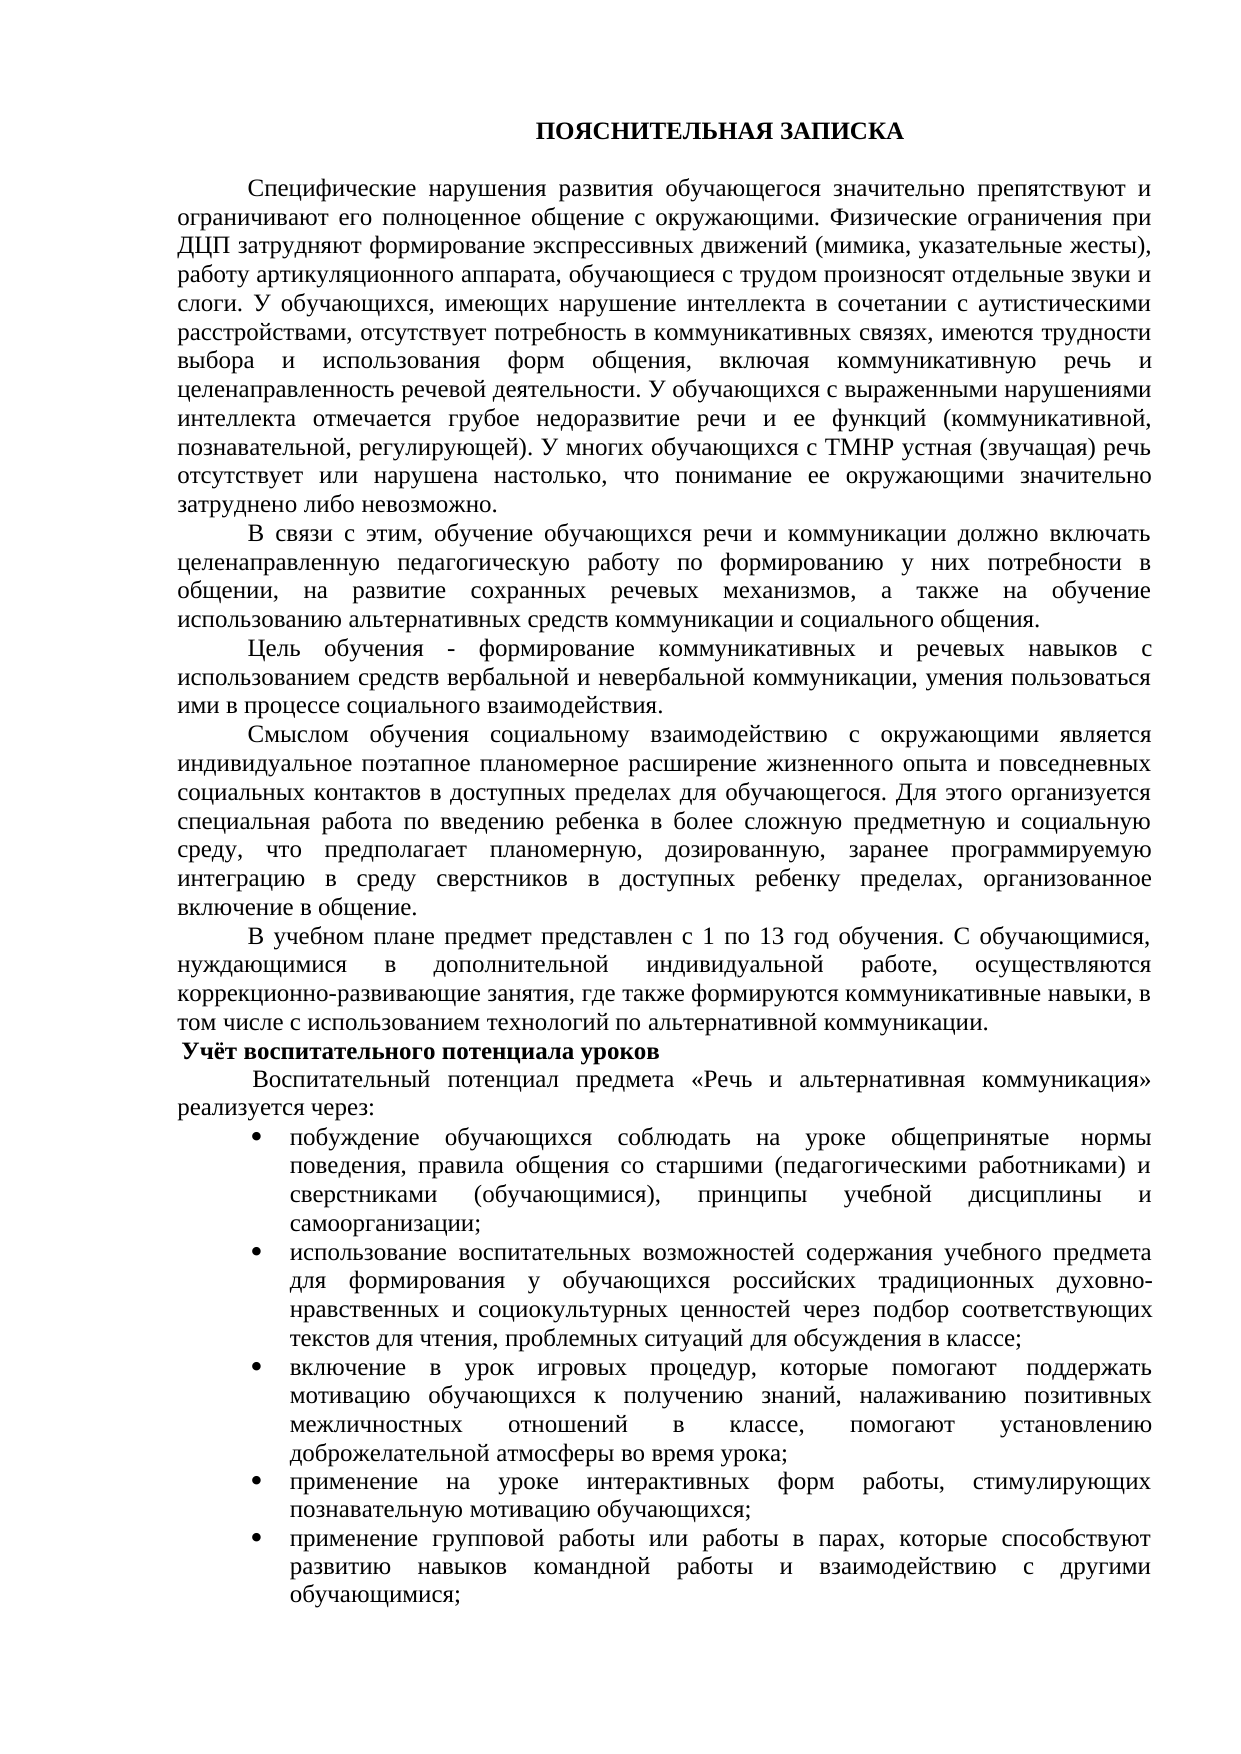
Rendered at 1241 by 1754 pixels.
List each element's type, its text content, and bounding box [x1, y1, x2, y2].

text Смыслом обучения социальному взаимодействию с окружающими является индивидуальное поэтапное планомерное расширение жизненного опыта и повседневных социальных контактов в доступных пределах для обучающегося. Для этого организуется специальная работа по введению ребенка в более сложную предметную и социальную среду, что предполагает планомерную, дозированную, заранее программируемую интеграцию в среду сверстников в доступных ребенку пределах, организованное включение в общение. [177, 719, 1152, 921]
list применение на уроке интерактивных форм работы, стимулирующих познавательную мотивацию обучающихся; [252, 1467, 1151, 1523]
list применение групповой работы или работы в парах, которые способствуют развитию навыков командной работы и взаимодействию с другими обучающимися; [252, 1524, 1151, 1608]
subtitle Учёт воспитательного потенциала уроков [177, 1036, 1186, 1065]
text Воспитательный потенциал предмета «Речь и альтернативная коммуникация» реализуется через: [177, 1065, 1151, 1121]
list использование воспитательных возможностей содержания учебного предмета для формирования у обучающихся российских традиционных духовно- нравственных и социокультурных ценностей через подбор соответствующих текстов для чтения, проблемных ситуаций для обсуждения в классе; [252, 1237, 1153, 1352]
text Специфические нарушения развития обучающегося значительно препятствуют и ограничивают его полноценное общение с окружающими. Физические ограничения при ДЦП затрудняют формирование экспрессивных движений (мимика, указательные жесты), работу артикуляционного аппарата, обучающиеся с трудом произносят отдельные звуки и слоги. У обучающихся, имеющих нарушение интеллекта в сочетании с аутистическими расстройствами, отсутствует потребность в коммуникативных связях, имеются трудности выбора и использования форм общения, включая коммуникативную речь и целенаправленность речевой деятельности. У обучающихся с выраженными нарушениями интеллекта отмечается грубое недоразвитие речи и ее функций (коммуникативной, познавательной, регулирующей). У многих обучающихся с ТМНР устная (звучащая) речь отсутствует или нарушена настолько, что понимание ее окружающими значительно затруднено либо невозможно. [177, 173, 1152, 518]
list побуждение обучающихся соблюдать на уроке общепринятые нормы поведения, правила общения со старшими (педагогическими работниками) и сверстниками (обучающимися), принципы учебной дисциплины и самоорганизации; [252, 1122, 1152, 1237]
text В связи с этим, обучение обучающихся речи и коммуникации должно включать целенаправленную педагогическую работу по формированию у них потребности в общении, на развитие сохранных речевых механизмов, а также на обучение использованию альтернативных средств коммуникации и социального общения. [177, 518, 1151, 633]
subtitle ПОЯСНИТЕЛЬНАЯ ЗАПИСКА [536, 116, 1186, 144]
text В учебном плане предмет представлен с 1 по 13 год обучения. С обучающимися, нуждающимися в дополнительной индивидуальной работе, осуществляются коррекционно-развивающие занятия, где также формируются коммуникативные навыки, в том числе с использованием технологий по альтернативной коммуникации. [177, 921, 1152, 1036]
text Цель обучения - формирование коммуникативных и речевых навыков с использованием средств вербальной и невербальной коммуникации, умения пользоваться ими в процессе социального взаимодействия. [177, 633, 1152, 719]
list включение в урок игровых процедур, которые помогают поддержать мотивацию обучающихся к получению знаний, налаживанию позитивных межличностных отношений в классе, помогают установлению доброжелательной атмосферы во время урока; [252, 1352, 1152, 1467]
